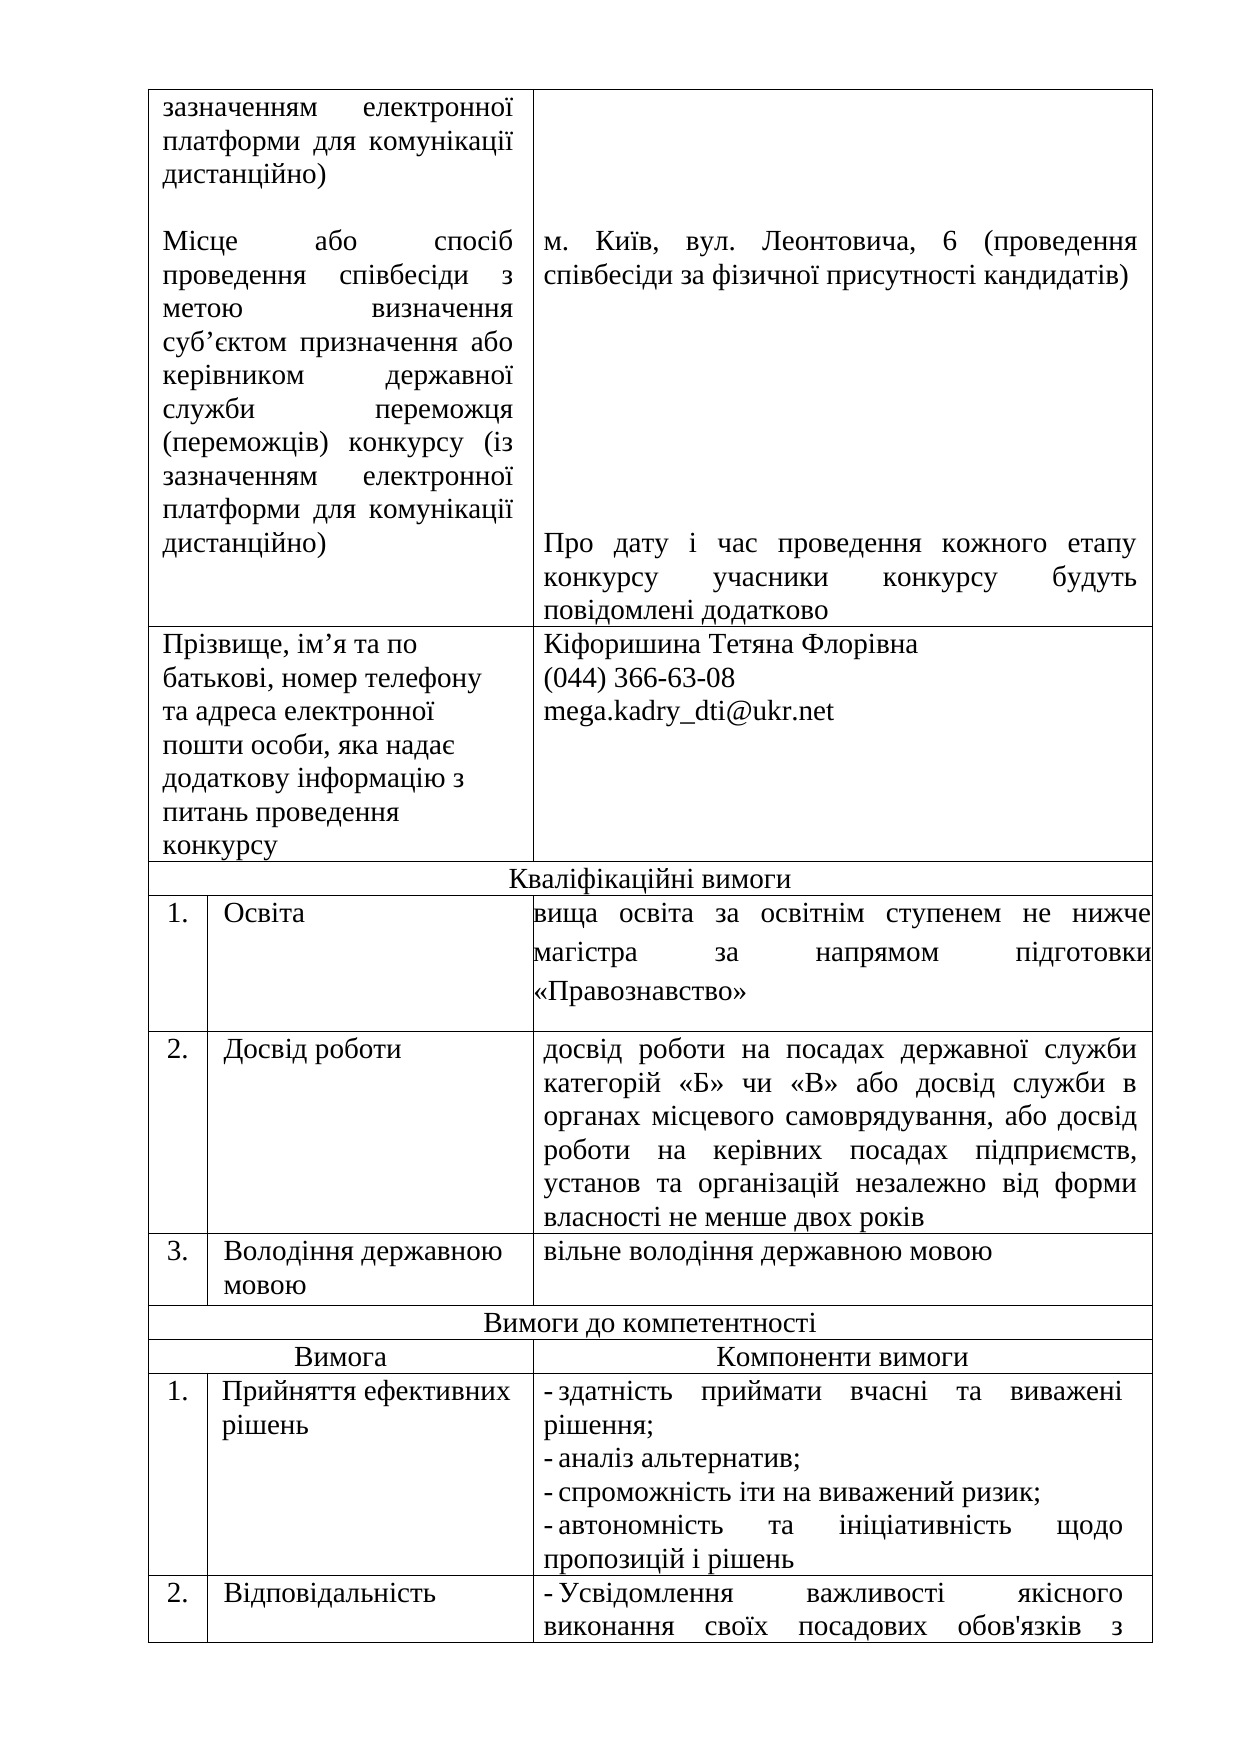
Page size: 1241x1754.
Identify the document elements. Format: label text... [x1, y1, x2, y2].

table_cell 2. [149, 1032, 207, 1233]
table_cell Вимога [149, 1340, 533, 1373]
table_cell Вимоги до компетентності [149, 1306, 1152, 1339]
table_cell Досвід роботи [208, 1032, 533, 1233]
table_cell досвід роботи на посадах державної служби категорій «Б» чи «В» або досвід служби в органах місцевого самоврядування, або досвід роботи на керівних посадах підприємств, установ та організацій незалежно від форми власності не менше двох років [534, 1032, 1152, 1233]
table_cell 3. [149, 1234, 207, 1304]
table_cell Освіта [208, 896, 533, 1031]
table_cell вища освіта за освітнім ступенем не нижче магістра за напрямом підготовки «Правознавство» [534, 896, 1152, 1031]
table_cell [534, 90, 1152, 626]
table_cell Прийняття ефективних рішень [208, 1374, 533, 1574]
table_cell Володіння державною мовою [208, 1234, 533, 1304]
table_cell 1. [149, 896, 207, 1031]
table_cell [149, 90, 533, 626]
table_cell Прізвище, ім’я та по батькові, номер телефону та адреса електронної пошти особи, яка надає додаткову інформацію з питань проведення конкурсу [149, 627, 533, 861]
table_cell 1. [149, 1374, 207, 1574]
table_cell Компоненти вимоги [534, 1340, 1152, 1373]
table_cell здатність приймати вчасні та виважені рішення; аналіз альтернатив; спроможність іти на виважений ризик; автономність та ініціативність щодо пропозицій і рішень [534, 1374, 1152, 1574]
table_cell Відповідальність [208, 1576, 533, 1642]
table_cell Кіфоришина Тетяна Флорівна (044) 366-63-08 mega.kadry_dti@ukr.net [534, 627, 1152, 861]
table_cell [534, 1576, 1152, 1642]
table_cell 2. [149, 1576, 207, 1642]
table_cell Кваліфікаційні вимоги [149, 862, 1152, 895]
table_cell вільне володіння державною мовою [534, 1234, 1152, 1304]
